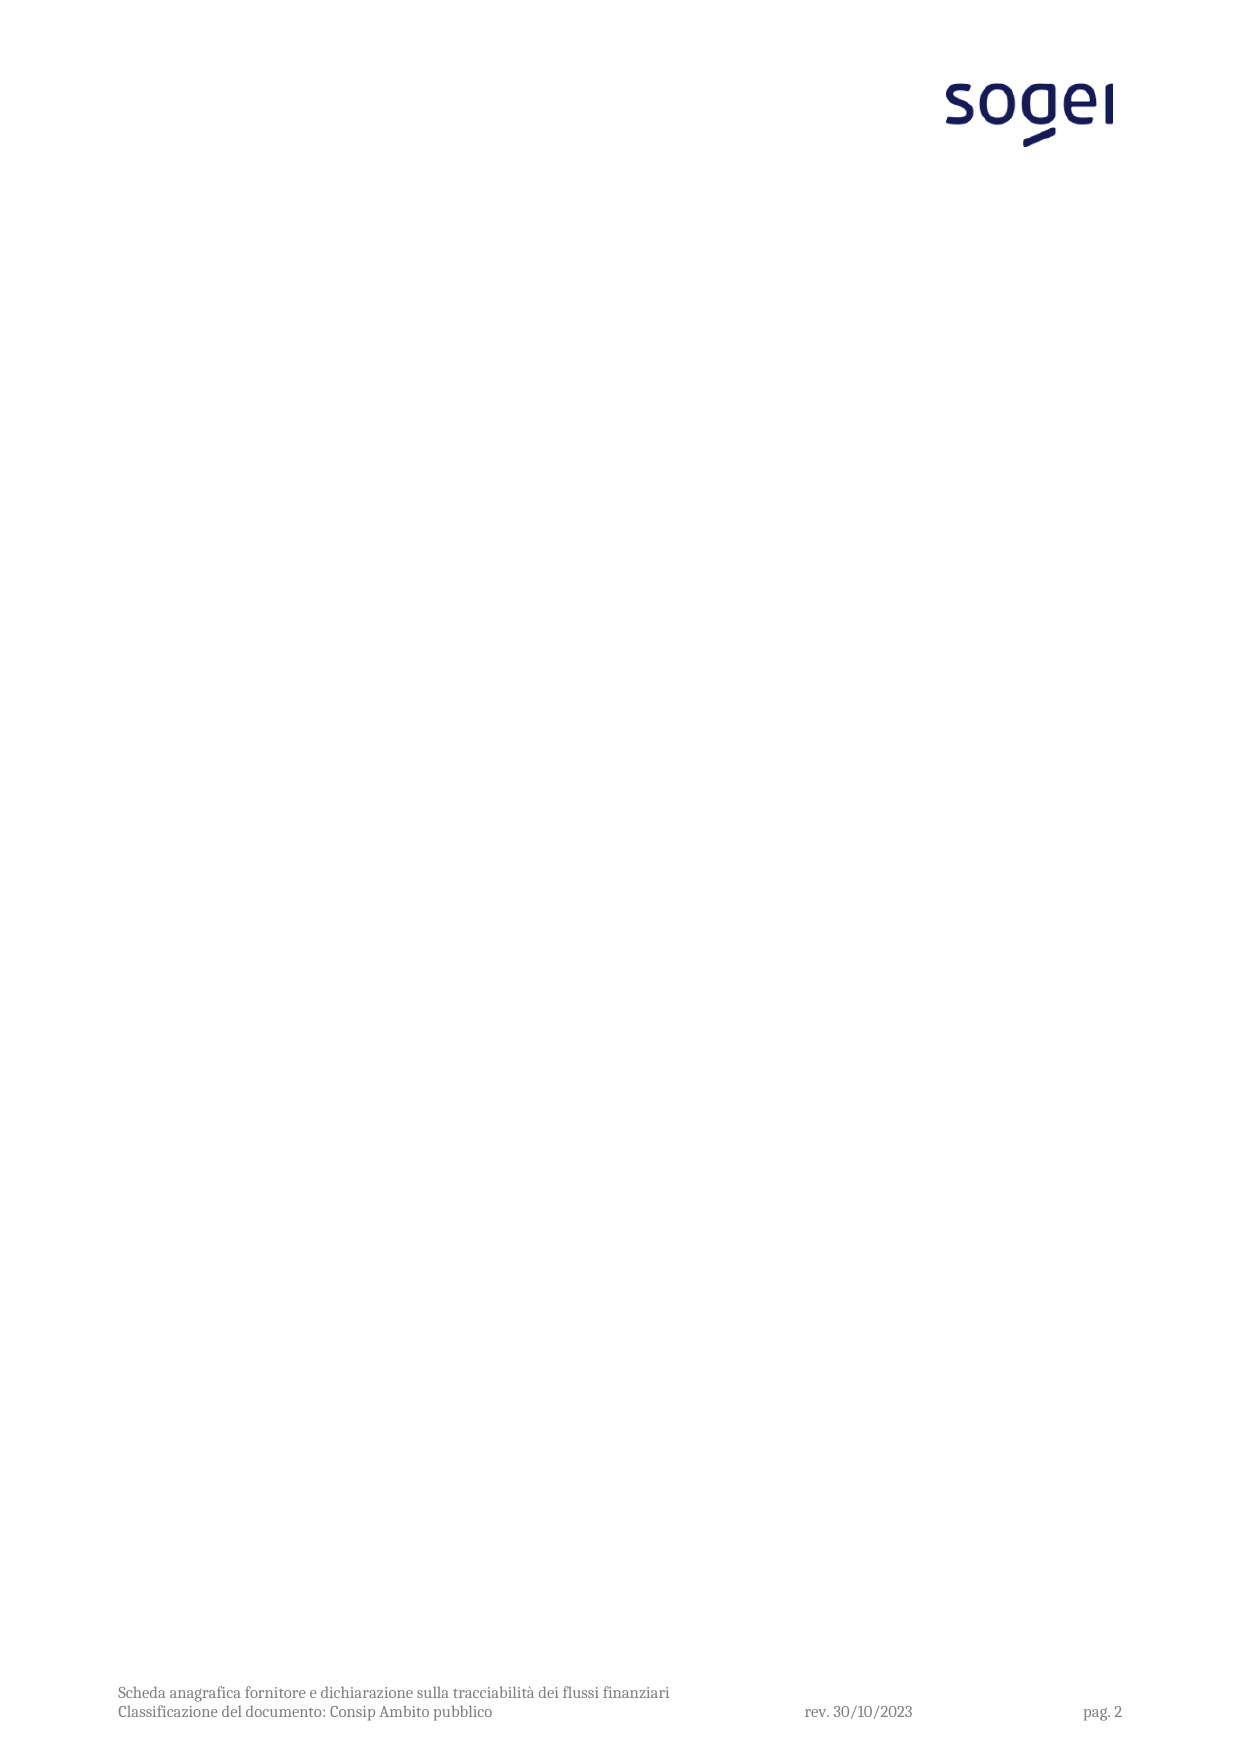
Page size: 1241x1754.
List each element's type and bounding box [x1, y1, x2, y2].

picture [940, 73, 1122, 149]
